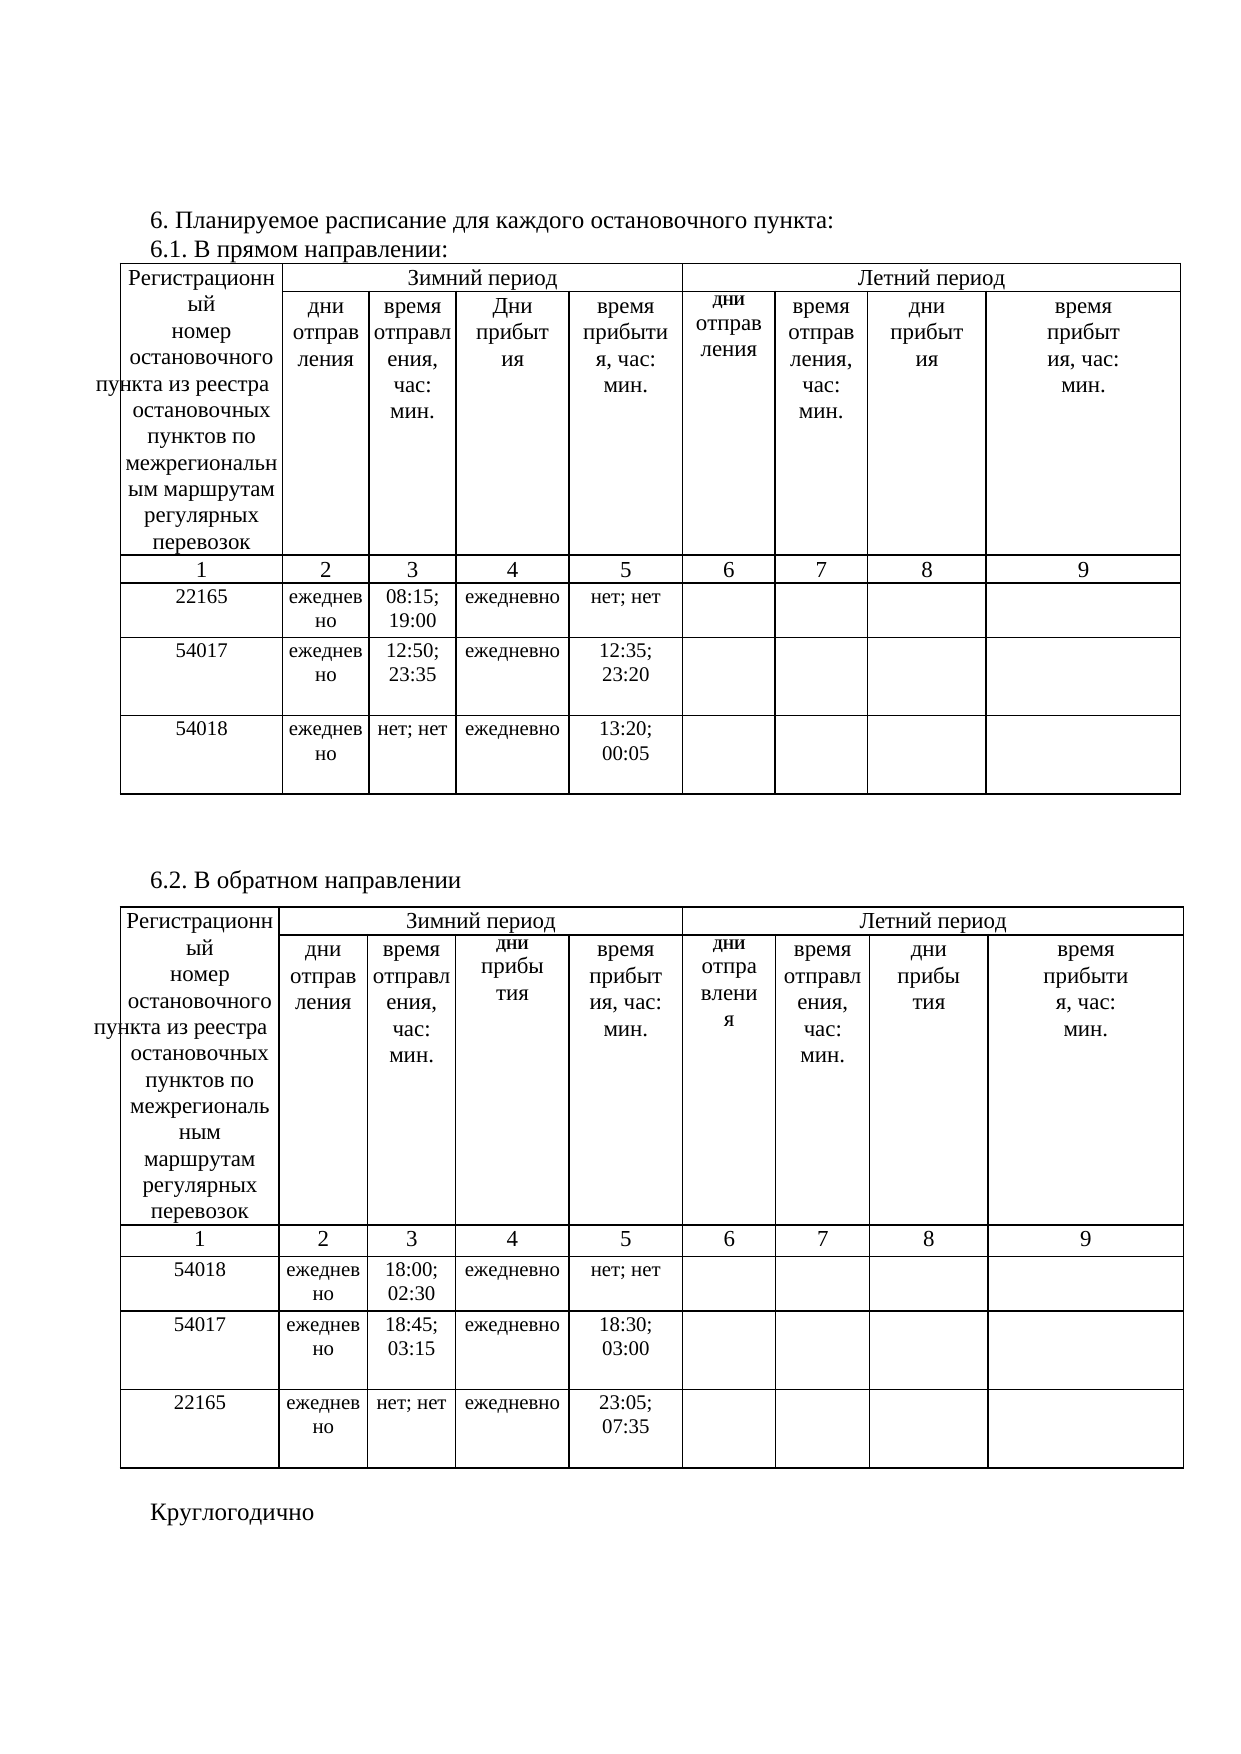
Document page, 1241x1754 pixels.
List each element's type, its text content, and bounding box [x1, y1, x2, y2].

table_cell нет; нет [370, 716, 455, 793]
table_cell 5 [570, 556, 682, 582]
table_cell ДНИ прибы тия [456, 936, 568, 1224]
table_cell 4 [457, 556, 568, 582]
table_cell 7 [776, 1226, 869, 1256]
table_cell 4 [456, 1226, 568, 1256]
table_cell 1 [121, 1226, 278, 1256]
table_cell дни отправ ления [283, 292, 368, 554]
table_cell время отправл ения, час: мин. [368, 936, 455, 1224]
table_cell 9 [989, 1226, 1183, 1256]
table_cell 22165 [121, 584, 282, 636]
table_cell [868, 638, 985, 715]
table_cell дни прибыт ия [868, 292, 985, 554]
table_cell [870, 1390, 987, 1467]
table_cell [683, 1390, 775, 1467]
table_cell [987, 716, 1180, 793]
table_cell [989, 1312, 1183, 1388]
table_cell [683, 1257, 775, 1310]
table_cell время отправ ления, час: мин. [776, 292, 867, 554]
table_header Зимний период [280, 908, 682, 934]
table_cell Дни прибыт ия [457, 292, 568, 554]
text 6. Планируемое расписание для каждого остановочного пункта: [150, 205, 1090, 234]
table_cell 12:35; 23:20 [570, 638, 682, 715]
table_header Регистрационный номер остановочного пункта из реестра остановочных пунктов по межрегиональным маршрутам регулярных перевозок [121, 264, 282, 554]
table_cell [868, 716, 985, 793]
table_cell [987, 584, 1180, 636]
table_cell ежедневно [457, 638, 568, 715]
table_cell дни прибы тия [870, 936, 987, 1224]
table_cell 54017 [121, 638, 282, 715]
table_cell ежедневно [280, 1257, 367, 1310]
table_cell 9 [987, 556, 1180, 582]
table_cell ежедневно [457, 716, 568, 793]
table_cell [989, 1257, 1183, 1310]
table_cell время прибыт ия, час: мин. [987, 292, 1180, 554]
table_cell [987, 638, 1180, 715]
table_cell ежедневно [457, 584, 568, 636]
table_cell 22165 [121, 1390, 278, 1467]
table_header Летний период [683, 908, 1183, 934]
table_cell 18:45; 03:15 [368, 1312, 455, 1388]
text 6.2. В обратном направлении [150, 865, 1090, 893]
table_cell нет; нет [570, 584, 682, 636]
table_cell 5 [570, 1226, 682, 1256]
table_cell 6 [683, 556, 774, 582]
table_header Зимний период [283, 264, 682, 291]
table_cell 13:20; 00:05 [570, 716, 682, 793]
table_cell [989, 1390, 1183, 1467]
table_cell [870, 1257, 987, 1310]
table_cell время отправл ения, час: мин. [370, 292, 455, 554]
table_cell 2 [283, 556, 368, 582]
table_cell [683, 638, 774, 715]
table_cell [776, 1257, 869, 1310]
table_cell ежедневно [280, 1312, 367, 1388]
table_cell [776, 1312, 869, 1388]
table_cell время отправл ения, час: мин. [776, 936, 869, 1224]
table_cell [776, 1390, 869, 1467]
text Круглогодично [150, 1497, 1090, 1526]
table_cell нет; нет [570, 1257, 682, 1310]
table_cell 23:05; 07:35 [570, 1390, 682, 1467]
table_cell ежедневно [456, 1257, 568, 1310]
table_cell 2 [280, 1226, 367, 1256]
table_cell 3 [370, 556, 455, 582]
table_header Летний период [683, 264, 1180, 291]
table_cell [776, 638, 867, 715]
table_cell время прибыт ия, час: мин. [570, 936, 682, 1224]
table_cell ДНИ отпра влени я [683, 936, 775, 1224]
table_cell 18:30; 03:00 [570, 1312, 682, 1388]
table_cell 08:15; 19:00 [370, 584, 455, 636]
table_cell 3 [368, 1226, 455, 1256]
table_cell ежедневно [280, 1390, 367, 1467]
table_cell ежедневно [456, 1312, 568, 1388]
table_cell 1 [121, 556, 282, 582]
table_cell [870, 1312, 987, 1388]
table_cell 54017 [121, 1312, 278, 1388]
table_cell 18:00; 02:30 [368, 1257, 455, 1310]
table_cell 12:50; 23:35 [370, 638, 455, 715]
table_cell ежедневно [283, 716, 368, 793]
table_cell [776, 716, 867, 793]
table_cell дни отправ ления [280, 936, 367, 1224]
table_cell 6 [683, 1226, 775, 1256]
table_cell ДНИ отправ ления [683, 292, 774, 554]
table_cell 54018 [121, 716, 282, 793]
table_cell время прибыти я, час: мин. [570, 292, 682, 554]
table_cell ежедневно [283, 638, 368, 715]
table_cell [683, 1312, 775, 1388]
table_cell 8 [870, 1226, 987, 1256]
table_header Регистрационный номер остановочного пункта из реестра остановочных пунктов по межрегиональным маршрутам регулярных перевозок [121, 908, 278, 1224]
table_cell 7 [776, 556, 867, 582]
table_cell [868, 584, 985, 636]
table_cell [776, 584, 867, 636]
table_cell нет; нет [368, 1390, 455, 1467]
table_cell время прибыти я, час: мин. [989, 936, 1183, 1224]
table_cell [683, 716, 774, 793]
table_cell ежедневно [456, 1390, 568, 1467]
table_cell ежедневно [283, 584, 368, 636]
table_cell 8 [868, 556, 985, 582]
text 6.1. В прямом направлении: [150, 234, 1090, 263]
table_cell 54018 [121, 1257, 278, 1310]
table_cell [683, 584, 774, 636]
